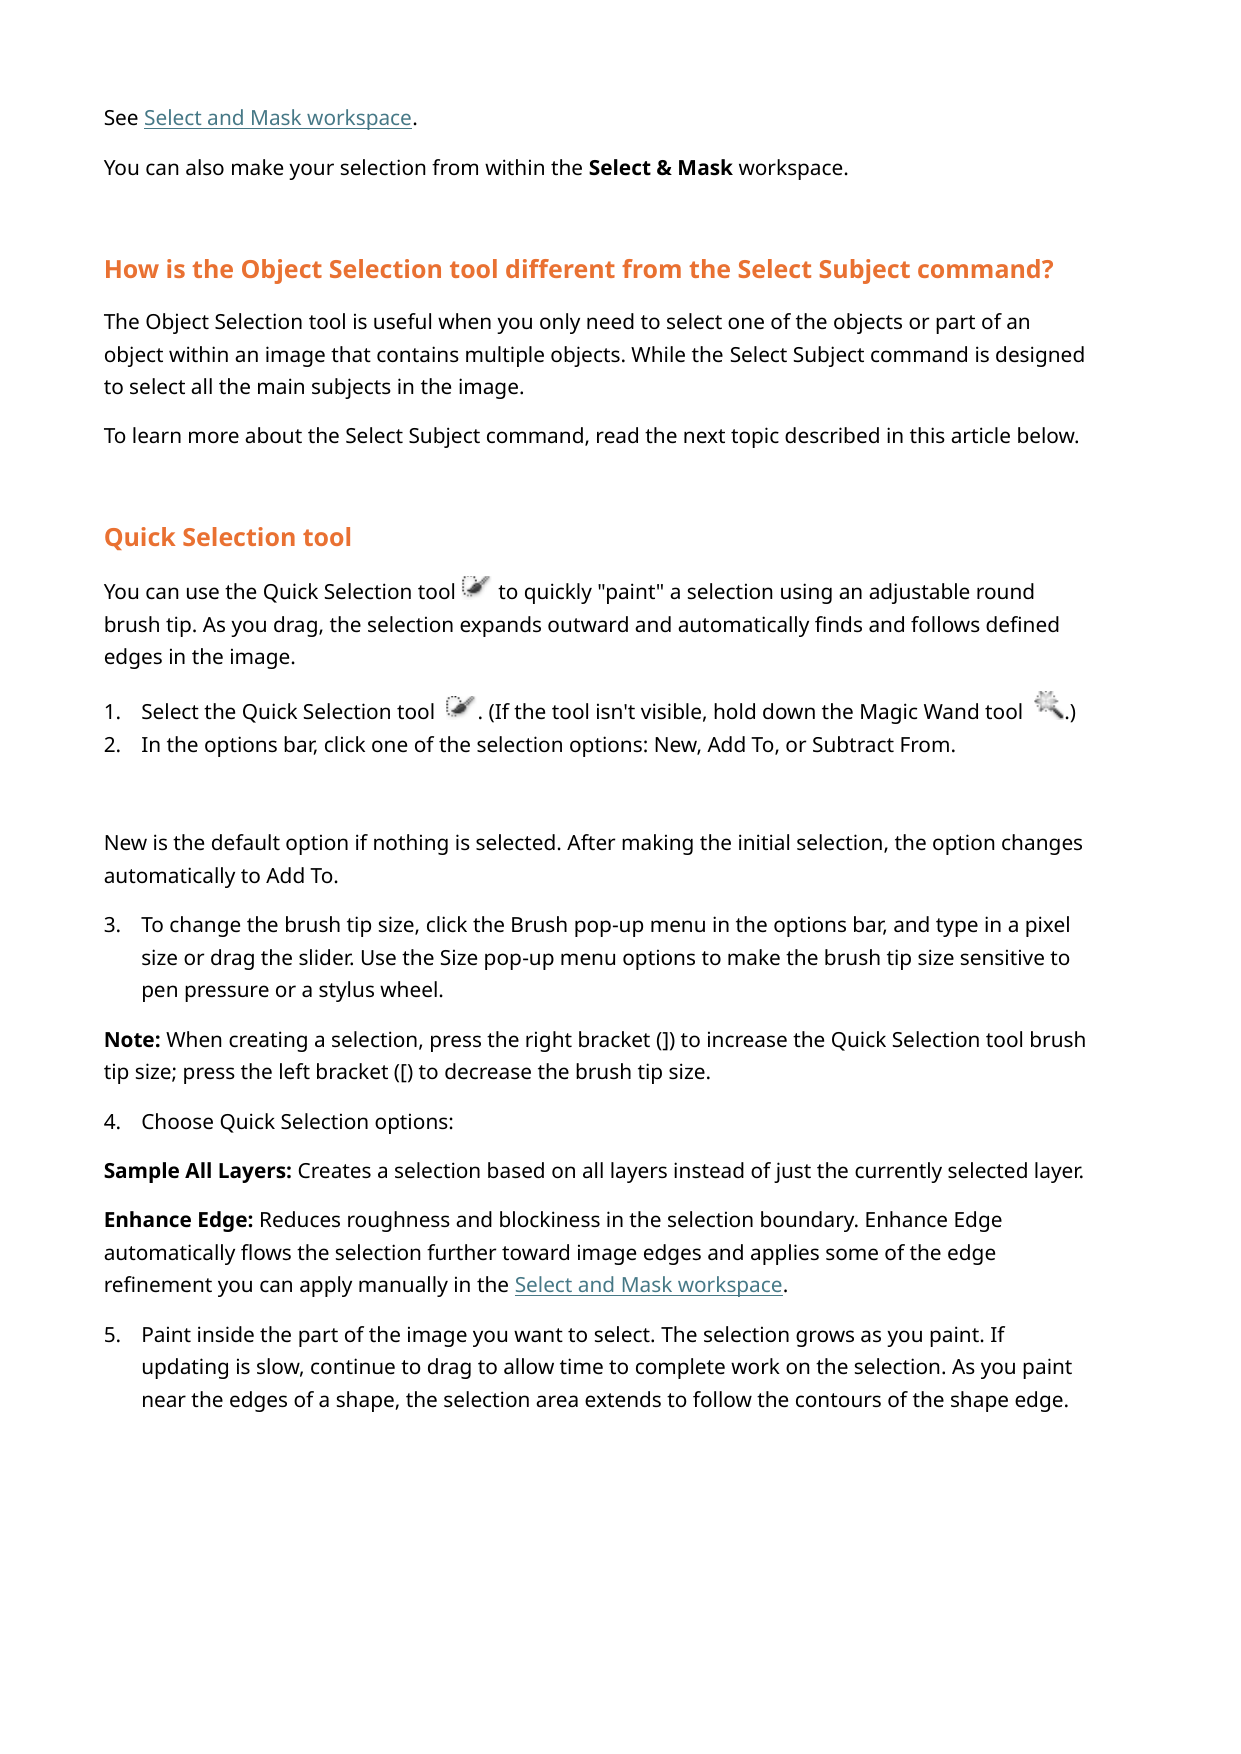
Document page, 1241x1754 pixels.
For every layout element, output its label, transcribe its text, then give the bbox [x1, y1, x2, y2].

picture [461, 576, 493, 600]
subtitle Quick Selection tool [103, 520, 1093, 554]
list To change the brush tip size, click the Brush pop-up menu in the options bar, and type in a pixel size or drag the slider. Use the Size pop-up menu options to make the brush tip size sensitive to pen pressure or a stylus wheel. [103, 910, 1093, 1004]
list In the options bar, click one of the selection options: New, Add To, or Subtract From. [103, 730, 1093, 758]
text Note: When creating a selection, press the right bracket (]) to increase the Quick Selection tool brush tip size; press the left bracket ([) to decrease the brush tip size. [103, 1025, 1093, 1086]
text See Select and Mask workspace. [103, 103, 1093, 132]
text Enhance Edge: Reduces roughness and blockiness in the selection boundary. Enhance Edge automatically flows the selection further toward image edges and applies some of the edge refinement you can apply manually in the Select and Mask workspace. [103, 1205, 1093, 1299]
text The Object Selection tool is useful when you only need to select one of the objects or part of an object within an image that contains multiple objects. While the Select Subject command is designed to select all the main subjects in the image. [103, 307, 1093, 401]
subtitle How is the Object Selection tool different from the Select Subject command? [103, 251, 1093, 285]
text You can use the Quick Selection tool to quickly "paint" a selection using an adjustable round brush tip. As you drag, the selection expands outward and automatically finds and follows defined edges in the image. [103, 576, 1093, 671]
text Sample All Layers: Creates a selection based on all layers instead of just the currently selected layer. [103, 1156, 1093, 1184]
list Choose Quick Selection options: [103, 1107, 1093, 1135]
list Select the Quick Selection tool . (If the tool isn't visible, hold down the Magic Wand tool .) [103, 692, 1093, 726]
picture [446, 696, 478, 720]
picture [1034, 691, 1064, 720]
text To learn more about the Select Subject command, read the next topic described in this article below. [103, 422, 1093, 450]
text You can also make your selection from within the Select & Mask workspace. [103, 153, 1093, 181]
text New is the default option if nothing is selected. After making the initial selection, the option changes automatically to Add To. [103, 828, 1093, 889]
list Paint inside the part of the image you want to select. The selection grows as you paint. If updating is slow, continue to drag to allow time to complete work on the selection. As you paint near the edges of a shape, the selection area extends to follow the contours of the shape edge. [103, 1320, 1093, 1413]
